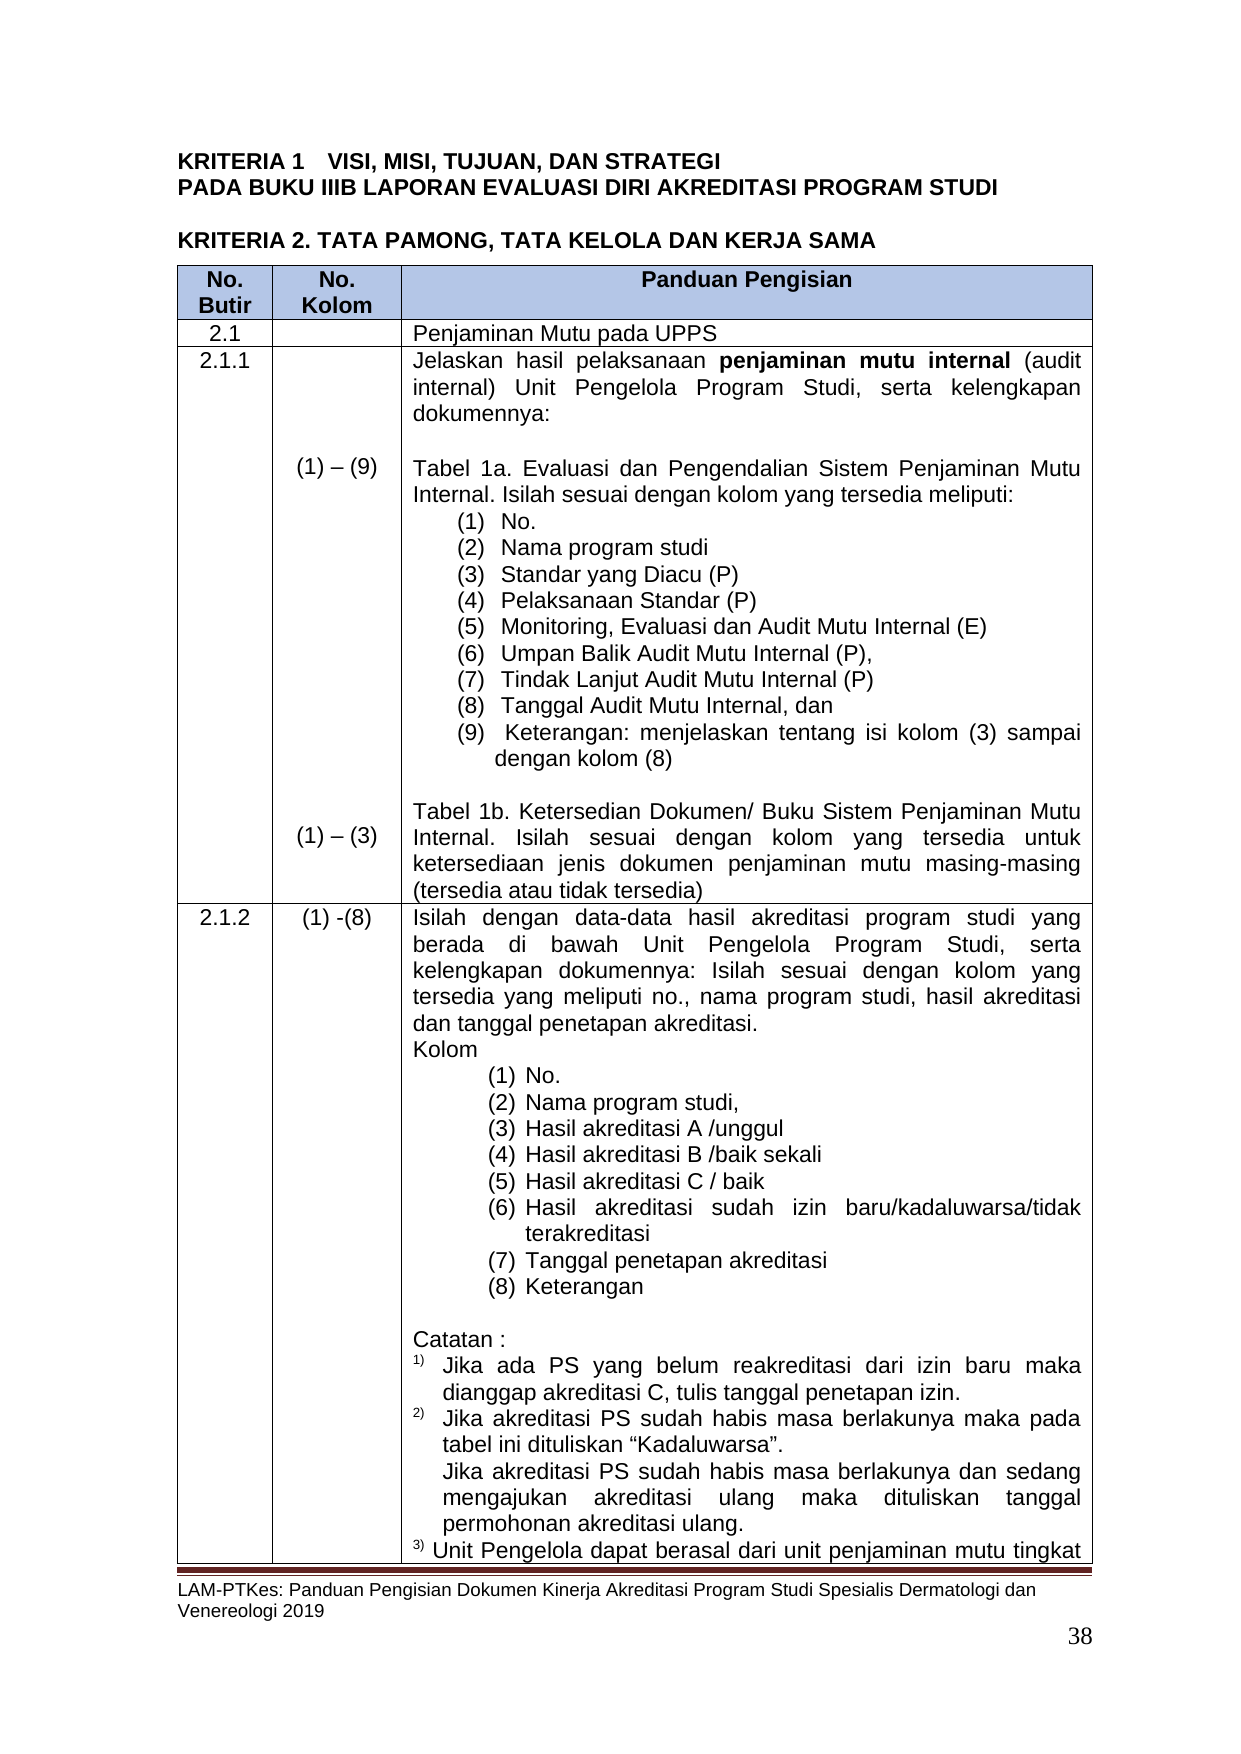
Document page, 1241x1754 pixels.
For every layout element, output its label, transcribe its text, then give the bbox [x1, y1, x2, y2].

text KRITERIA 2. Tata Pamong, TATA KELOLA DAN KERJA SAMA [177, 227, 1092, 253]
text PADA BUKU IIIB LAPORAN EVALUASI DIRI AKREDITASI PROGRAM STUDI [177, 174, 1092, 200]
text KRITERIA 1 VISI, MISI, TUJUAN, DAN STRATEGI [177, 148, 1092, 174]
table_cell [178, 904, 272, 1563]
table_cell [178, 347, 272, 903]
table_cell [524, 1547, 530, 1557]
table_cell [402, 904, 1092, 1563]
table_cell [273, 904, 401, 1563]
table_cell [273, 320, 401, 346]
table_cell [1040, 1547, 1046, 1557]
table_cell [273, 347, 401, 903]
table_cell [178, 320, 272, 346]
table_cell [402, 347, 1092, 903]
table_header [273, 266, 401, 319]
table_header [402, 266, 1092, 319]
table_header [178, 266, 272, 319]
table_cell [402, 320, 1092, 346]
